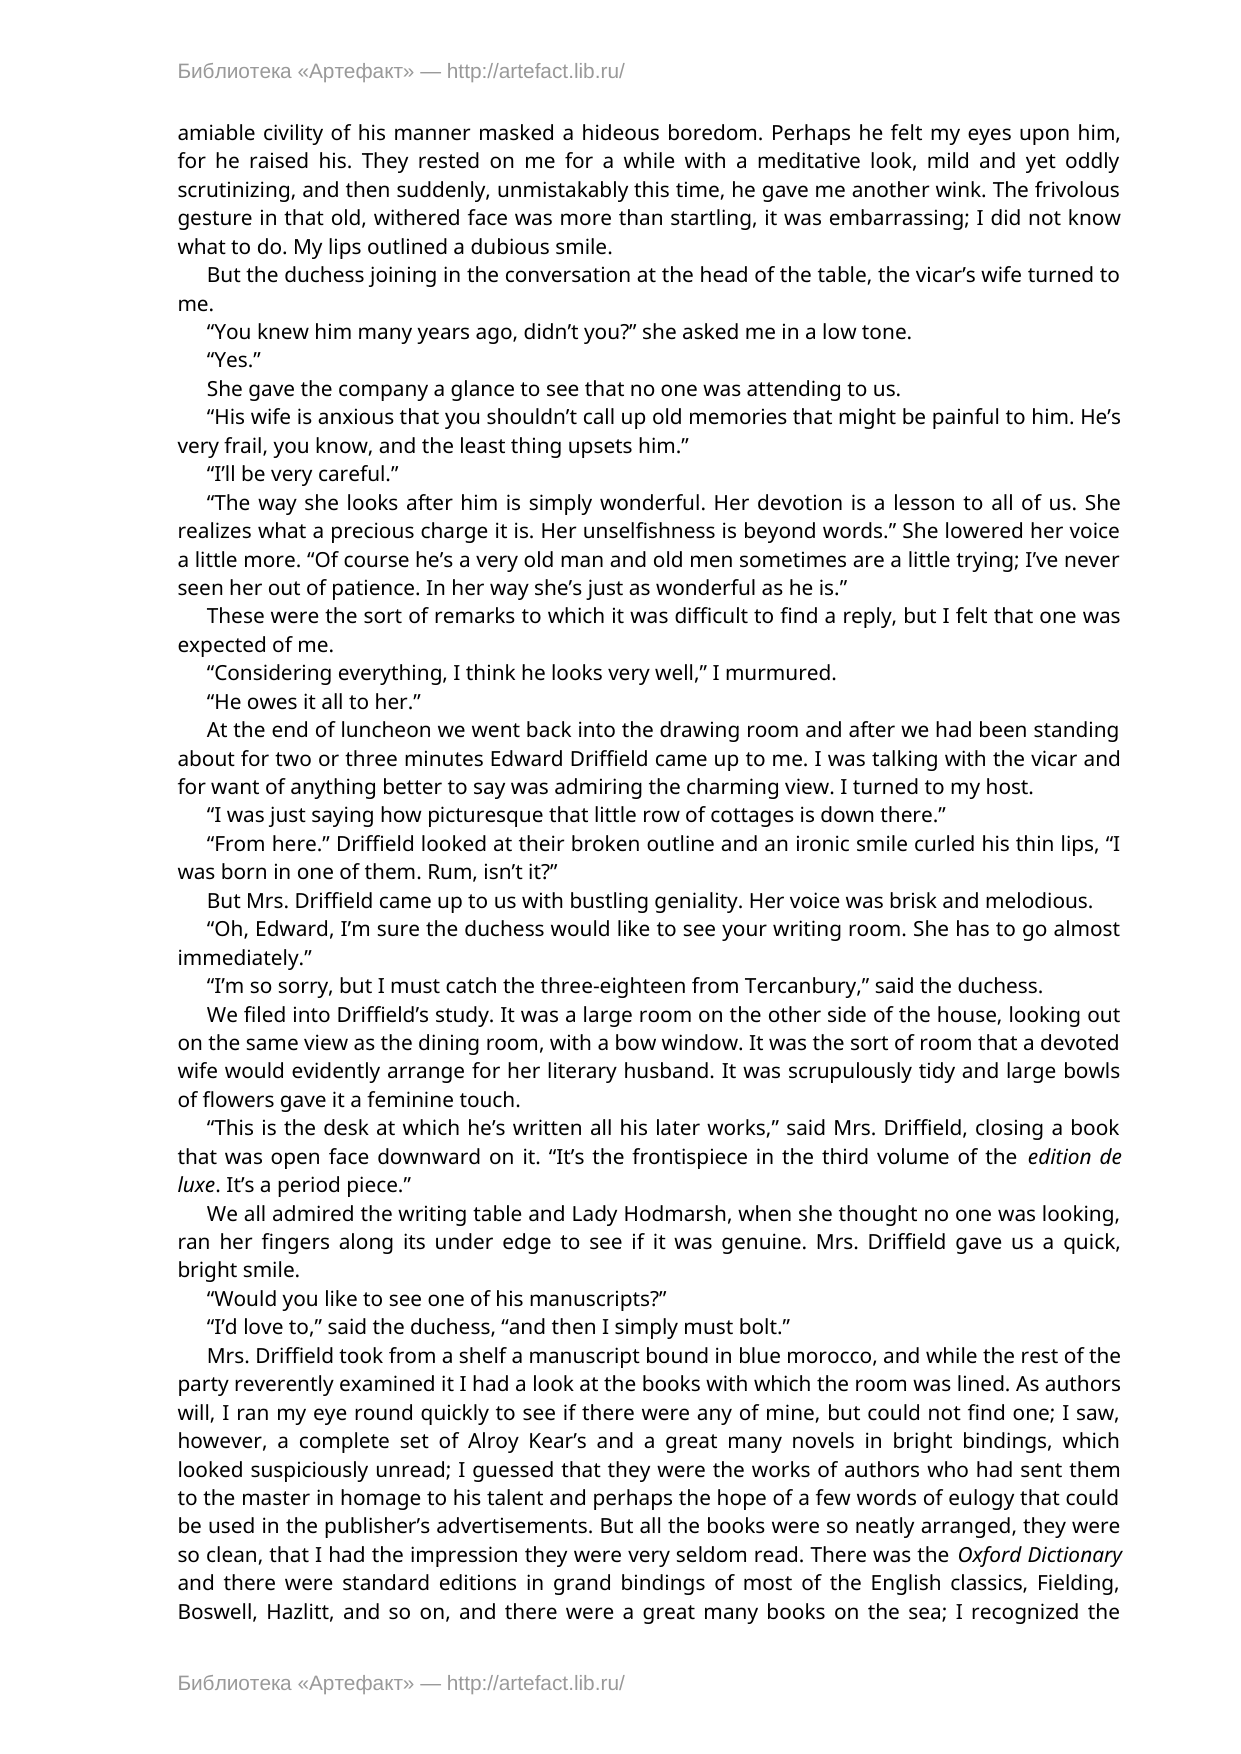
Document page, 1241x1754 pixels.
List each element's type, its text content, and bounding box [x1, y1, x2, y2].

text We filed into Driffield’s study. It was a large room on the other side of the house, looking out on the same view as the dining room, with a bow window. It was the sort of room that a devoted wife would evidently arrange for her literary husband. It was scrupulously tidy and large bowls of flowers gave it a feminine touch. [177, 1000, 1122, 1113]
text “The way she looks after him is simply wonderful. Her devotion is a lesson to all of us. She realizes what a precious charge it is. Her unselfishness is beyond words.” She lowered her voice a little more. “Of course he’s a very old man and old men sometimes are a little trying; I’ve never seen her out of patience. In her way she’s just as wonderful as he is.” [177, 488, 1122, 602]
text But Mrs. Driffield came up to us with bustling geniality. Her voice was brisk and melodious. [177, 886, 1122, 914]
text “Yes.” [177, 346, 1122, 374]
text “Would you like to see one of his manuscripts?” [177, 1284, 1122, 1312]
text “He owes it all to her.” [177, 687, 1122, 715]
text “This is the desk at which he’s written all his later works,” said Mrs. Driffield, closing a book that was open face downward on it. “It’s the frontispiece in the third volume of the edition de luxe. It’s a period piece.” [177, 1113, 1122, 1199]
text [177, 118, 1122, 260]
text “I was just saying how picturesque that little row of cottages is down there.” [177, 801, 1122, 829]
text “I’d love to,” said the duchess, “and then I simply must bolt.” [177, 1312, 1122, 1341]
text “From here.” Driffield looked at their broken outline and an ironic smile curled his thin lips, “I was born in one of them. Rum, isn’t it?” [177, 829, 1122, 886]
text “His wife is anxious that you shouldn’t call up old memories that might be painful to him. He’s very frail, you know, and the least thing upsets him.” [177, 402, 1122, 459]
text These were the sort of remarks to which it was difficult to find a reply, but I felt that one was expected of me. [177, 602, 1122, 658]
text “Oh, Edward, I’m sure the duchess would like to see your writing room. She has to go almost immediately.” [177, 914, 1122, 971]
text But the duchess joining in the conversation at the head of the table, the vicar’s wife turned to me. [177, 260, 1122, 317]
text At the end of luncheon we went back into the drawing room and after we had been standing about for two or three minutes Edward Driffield came up to me. I was talking with the vicar and for want of anything better to say was admiring the charming view. I turned to my host. [177, 715, 1122, 801]
text “Considering everything, I think he looks very well,” I murmured. [177, 658, 1122, 687]
text She gave the company a glance to see that no one was attending to us. [177, 374, 1122, 402]
text “I’m so sorry, but I must catch the three-eighteen from Tercanbury,” said the duchess. [177, 971, 1122, 1000]
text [177, 1341, 1122, 1625]
text “I’ll be very careful.” [177, 459, 1122, 488]
text We all admired the writing table and Lady Hodmarsh, when she thought no one was looking, ran her fingers along its under edge to see if it was genuine. Mrs. Driffield gave us a quick, bright smile. [177, 1199, 1122, 1284]
text “You knew him many years ago, didn’t you?” she asked me in a low tone. [177, 317, 1122, 346]
